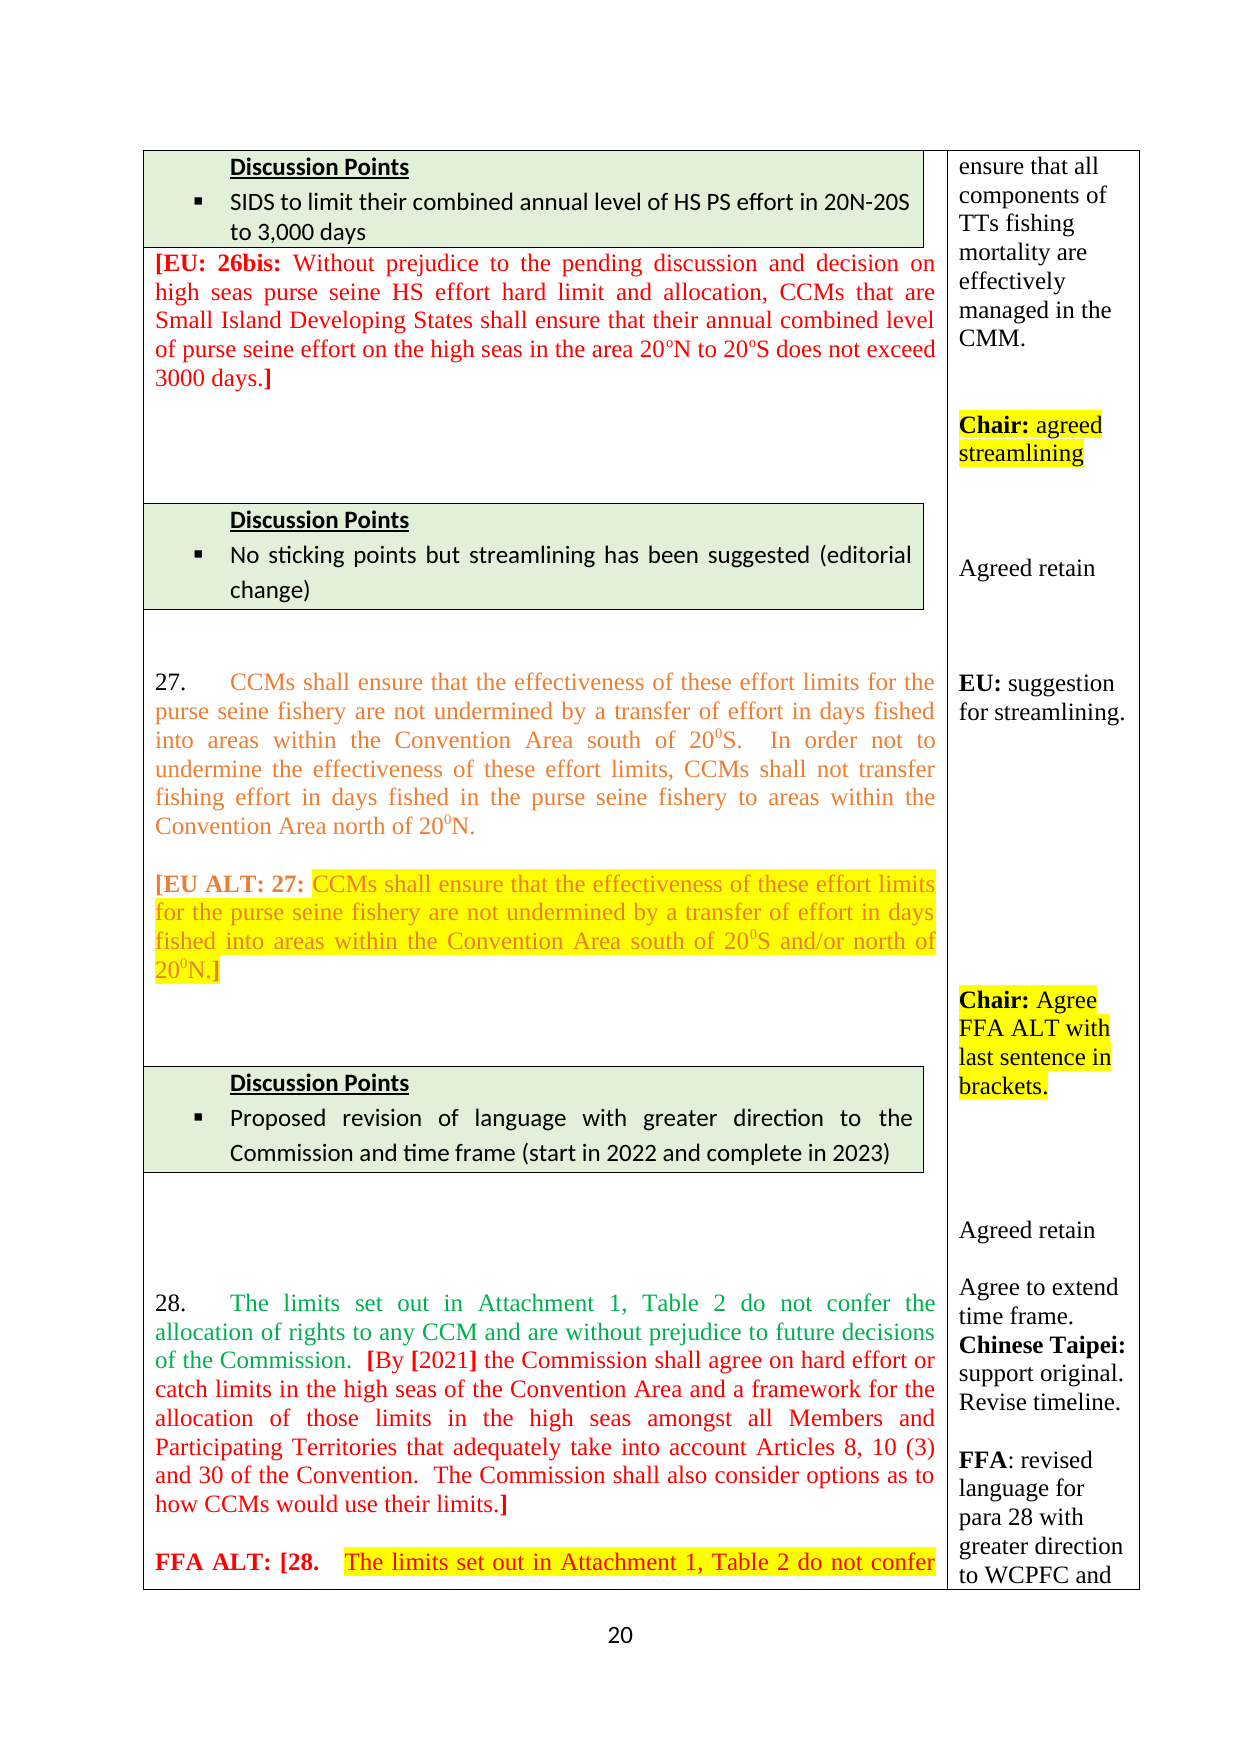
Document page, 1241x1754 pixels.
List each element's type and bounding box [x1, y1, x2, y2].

table_header [948, 151, 1139, 1588]
table_header [144, 151, 947, 1588]
